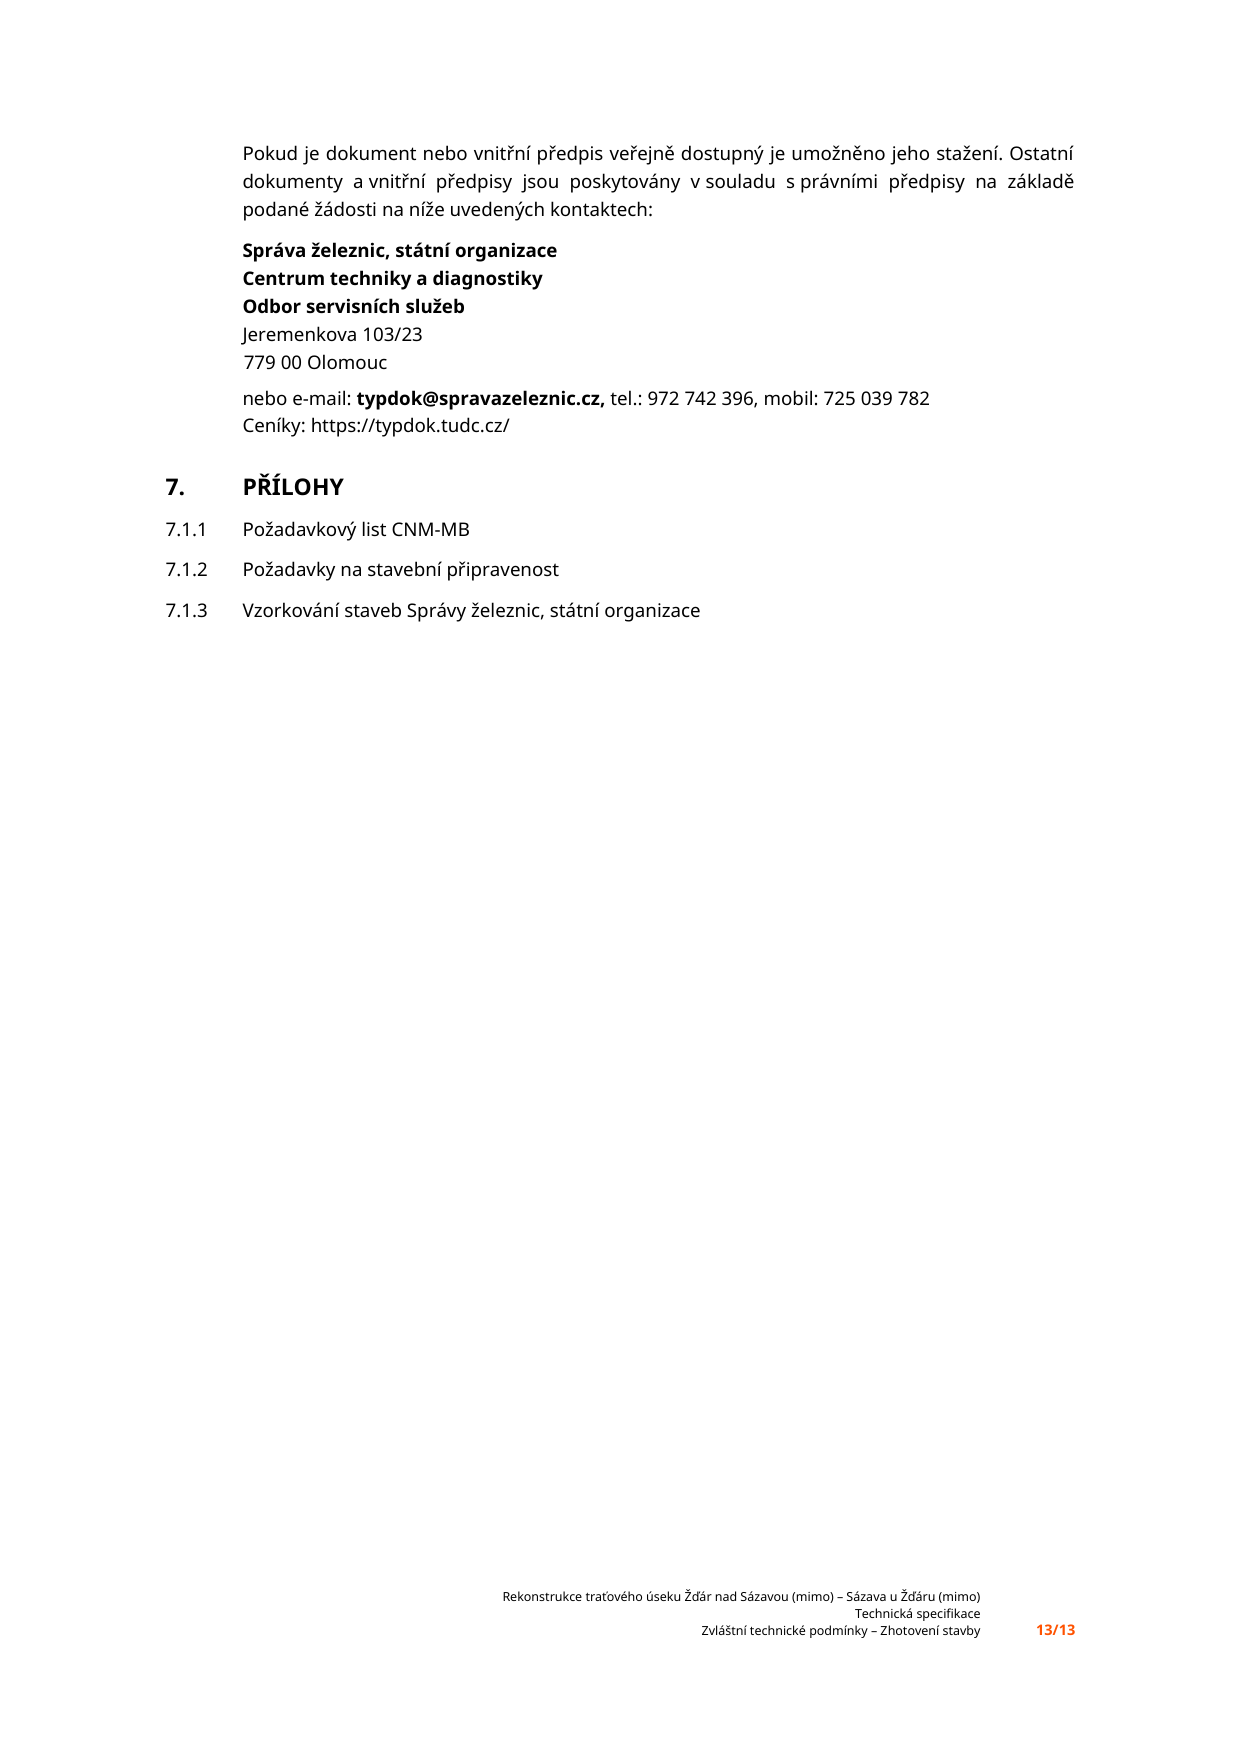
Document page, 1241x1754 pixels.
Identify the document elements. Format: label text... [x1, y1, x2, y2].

text Požadavkový list CNM-MB [165, 516, 1075, 541]
text Správa železnic, státní organizace [242, 237, 1075, 262]
text Centrum techniky a diagnostiky [242, 265, 1075, 290]
text Ceníky: https://typdok.tudc.cz/ [242, 413, 1075, 438]
text Jeremenkova 103/23 [242, 321, 1075, 346]
text Požadavky na stavební připravenost [165, 556, 1075, 582]
text Odbor servisních služeb [242, 293, 1075, 318]
text nebo e-mail: typdok@spravazeleznic.cz, tel.: 972 742 396, mobil: 725 039 782 [242, 385, 1075, 410]
text Pokud je dokument nebo vnitřní předpis veřejně dostupný je umožněno jeho stažení. Ostatní dokumenty a vnitřní předpisy jsou poskytovány v souladu s právními předpisy na základě podané žádosti na níže uvedených kontaktech: [242, 140, 1075, 222]
text PŘÍLOHY [165, 471, 1075, 502]
text Vzorkování staveb Správy železnic, státní organizace [165, 597, 1075, 622]
text 779 00 Olomouc [243, 349, 1075, 374]
